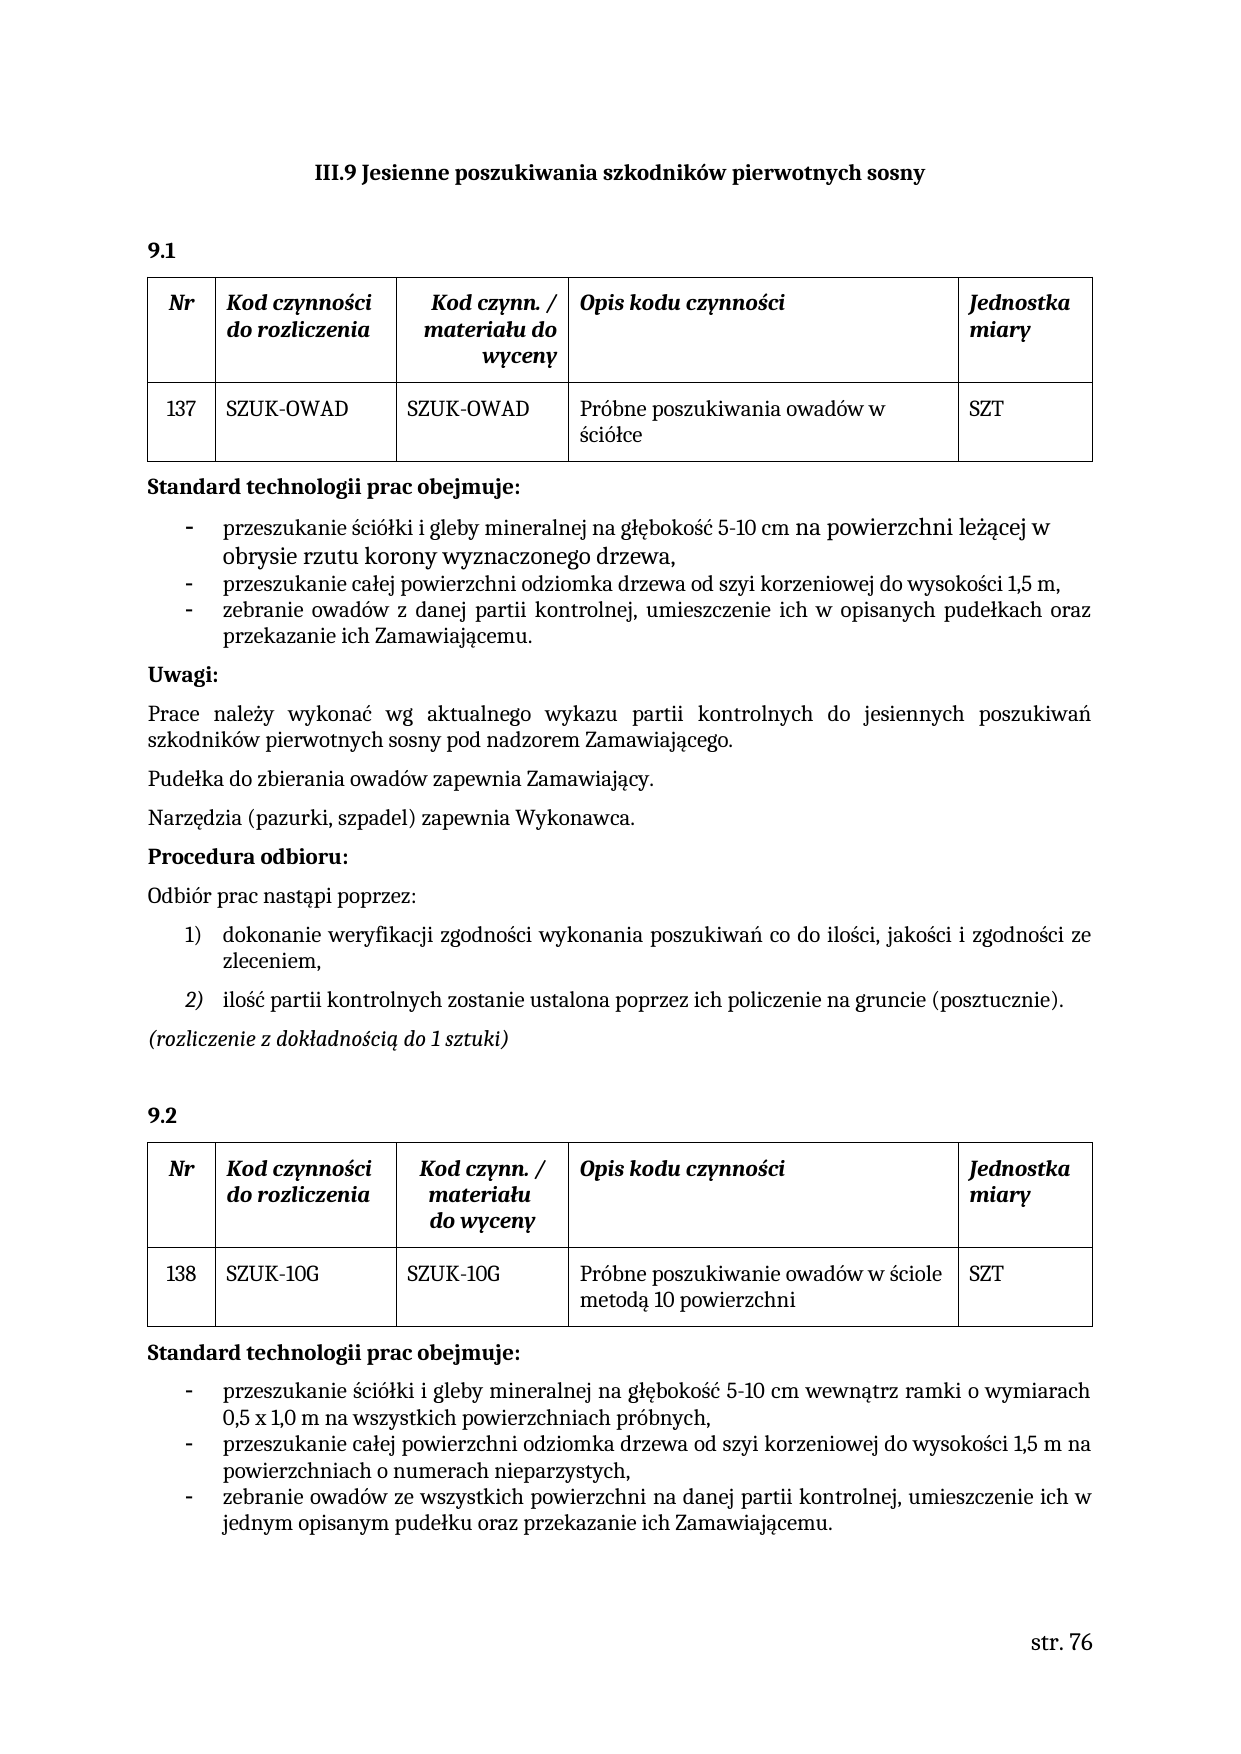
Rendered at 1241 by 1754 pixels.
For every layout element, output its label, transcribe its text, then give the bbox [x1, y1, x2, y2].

list przeszukanie całej powierzchni odziomka drzewa od szyi korzeniowej do wysokości 1,5 m na powierzchniach o numerach nieparzystych, [185, 1431, 1093, 1484]
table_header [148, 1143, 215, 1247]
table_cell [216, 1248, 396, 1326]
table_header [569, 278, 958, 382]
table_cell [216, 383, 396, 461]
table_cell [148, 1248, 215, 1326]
list ilość partii kontrolnych zostanie ustalona poprzez ich policzenie na gruncie (posztucznie). [185, 987, 1093, 1013]
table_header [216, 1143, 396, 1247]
text Standard technologii prac obejmuje: [148, 474, 1093, 500]
list przeszukanie całej powierzchni odziomka drzewa od szyi korzeniowej do wysokości 1,5 m, [185, 570, 1093, 597]
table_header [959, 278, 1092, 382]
text Uwagi: [148, 662, 1093, 688]
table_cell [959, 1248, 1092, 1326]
list zebranie owadów z danej partii kontrolnej, umieszczenie ich w opisanych pudełkach oraz przekazanie ich Zamawiającemu. [185, 597, 1093, 649]
text III.9 Jesienne poszukiwania szkodników pierwotnych sosny [148, 160, 1093, 186]
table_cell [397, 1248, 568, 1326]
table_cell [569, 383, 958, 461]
text Standard technologii prac obejmuje: [148, 1339, 1093, 1366]
list dokonanie weryfikacji zgodności wykonania poszukiwań co do ilości, jakości i zgodności ze zleceniem, [185, 921, 1093, 974]
text Odbiór prac nastąpi poprzez: [148, 883, 1093, 909]
text Procedura odbioru: [148, 844, 1093, 870]
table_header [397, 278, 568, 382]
text 9.2 [148, 1103, 1093, 1129]
text (rozliczenie z dokładnością do 1 sztuki) [148, 1026, 1093, 1052]
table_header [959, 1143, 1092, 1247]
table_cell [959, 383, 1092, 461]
text Pudełka do zbierania owadów zapewnia Zamawiający. [148, 766, 1093, 792]
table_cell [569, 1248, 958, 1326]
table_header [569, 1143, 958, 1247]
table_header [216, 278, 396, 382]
list przeszukanie ściółki i gleby mineralnej na głębokość 5-10 cm wewnątrz ramki o wymiarach 0,5 x 1,0 m na wszystkich powierzchniach próbnych, [185, 1378, 1093, 1431]
text Narzędzia (pazurki, szpadel) zapewnia Wykonawca. [148, 805, 1093, 831]
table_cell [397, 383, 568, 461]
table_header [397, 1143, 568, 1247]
list zebranie owadów ze wszystkich powierzchni na danej partii kontrolnej, umieszczenie ich w jednym opisanym pudełku oraz przekazanie ich Zamawiającemu. [185, 1484, 1093, 1536]
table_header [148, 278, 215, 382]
text 9.1 [148, 238, 1093, 264]
text Prace należy wykonać wg aktualnego wykazu partii kontrolnych do jesiennych poszukiwań szkodników pierwotnych sosny pod nadzorem Zamawiającego. [148, 701, 1093, 753]
list przeszukanie ściółki i gleby mineralnej na głębokość 5-10 cm na powierzchni leżącej w obrysie rzutu korony wyznaczonego drzewa, [185, 513, 1093, 570]
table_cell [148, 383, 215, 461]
